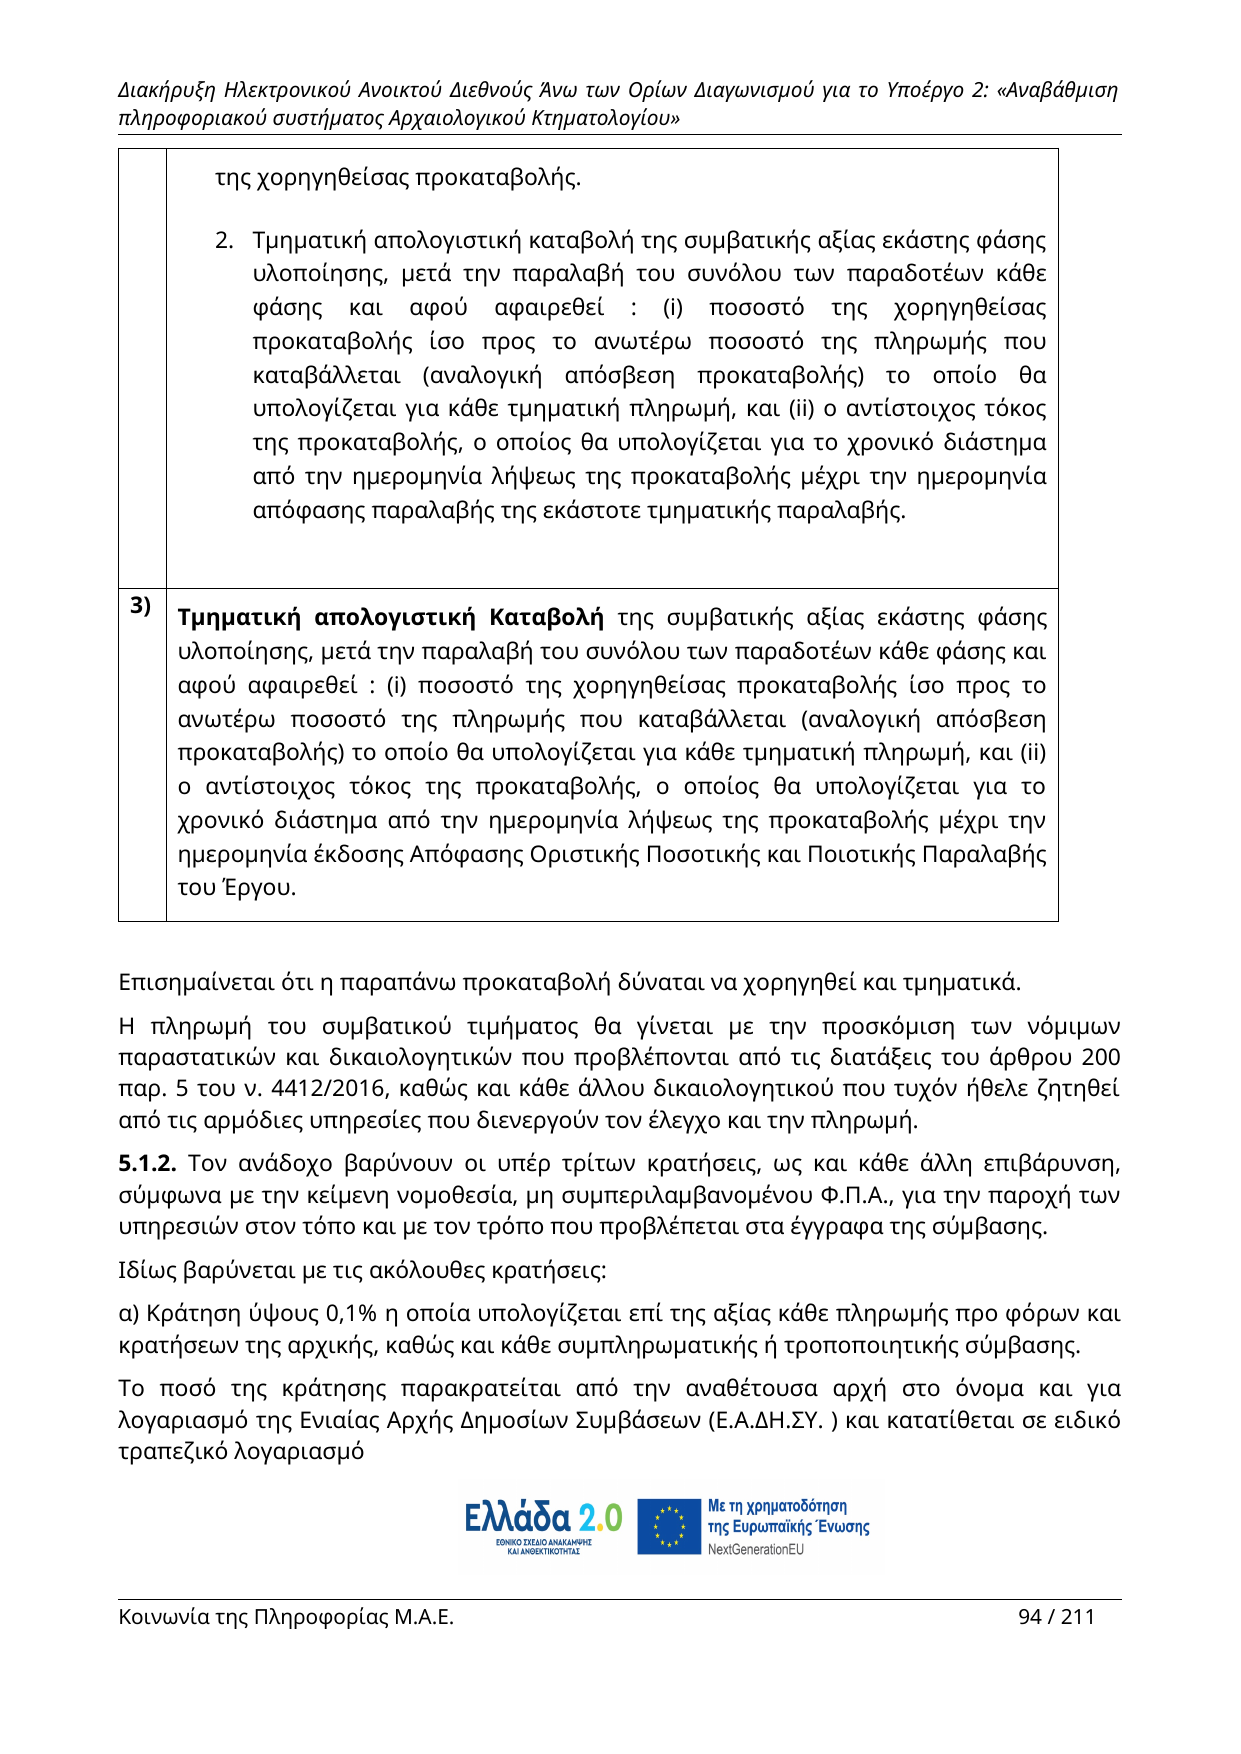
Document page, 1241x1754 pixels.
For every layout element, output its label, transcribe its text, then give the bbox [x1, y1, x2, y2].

text Επισημαίνεται ότι η παραπάνω προκαταβολή δύναται να χορηγηθεί και τμηματικά. [118, 966, 1122, 997]
text Ιδίως βαρύνεται με τις ακόλουθες κρατήσεις: [118, 1253, 1122, 1285]
text Το ποσό της κράτησης παρακρατείται από την αναθέτουσα αρχή στο όνομα και για λογαριασμό της Ενιαίας Αρχής Δημοσίων Συμβάσεων (Ε.Α.ΔΗ.ΣΥ. ) και κατατίθεται σε ειδικό τραπεζικό λογαριασμό [118, 1372, 1122, 1466]
table_cell Τμηματική απολογιστική Καταβολή της συμβατικής αξίας εκάστης φάσης υλοποίησης, μετά την παραλαβή του συνόλου των παραδοτέων κάθε φάσης και αφού αφαιρεθεί : (i) ποσοστό της χορηγηθείσας προκαταβολής ίσο προς το ανωτέρω ποσοστό της πληρωμής που καταβάλλεται (αναλογική απόσβεση προκαταβολής) το οποίο θα υπολογίζεται για κάθε τμηματική πληρωμή, και (ii) ο αντίστοιχος τόκος της προκαταβολής, ο οποίος θα υπολογίζεται για το χρονικό διάστημα από την ημερομηνία λήψεως της προκαταβολής μέχρι την ημερομηνία έκδοσης Απόφασης Οριστικής Ποσοτικής και Ποιοτικής Παραλαβής του Έργου. [167, 589, 1058, 921]
text 5.1.2. Toν ανάδοχο βαρύνουν οι υπέρ τρίτων κρατήσεις, ως και κάθε άλλη επιβάρυνση, σύμφωνα με την κείμενη νομοθεσία, μη συμπεριλαμβανομένου Φ.Π.Α., για την παροχή των υπηρεσιών στον τόπο και με τον τρόπο που προβλέπεται στα έγγραφα της σύμβασης. [118, 1147, 1122, 1241]
picture [457, 1479, 885, 1575]
table_cell 3) [119, 589, 166, 921]
text α) Κράτηση ύψους 0,1% η οποία υπολογίζεται επί της αξίας κάθε πληρωμής προ φόρων και κρατήσεων της αρχικής, καθώς και κάθε συμπληρωματικής ή τροποποιητικής σύμβασης. [118, 1297, 1122, 1360]
table_cell 2) [119, 149, 166, 588]
text Η πληρωμή του συμβατικού τιμήματος θα γίνεται με την προσκόμιση των νόμιμων παραστατικών και δικαιολογητικών που προβλέπονται από τις διατάξεις του άρθρου 200 παρ. 5 του ν. 4412/2016, καθώς και κάθε άλλου δικαιολογητικού που τυχόν ήθελε ζητηθεί από τις αρμόδιες υπηρεσίες που διενεργούν τον έλεγχο και την πληρωμή. [118, 1010, 1122, 1135]
